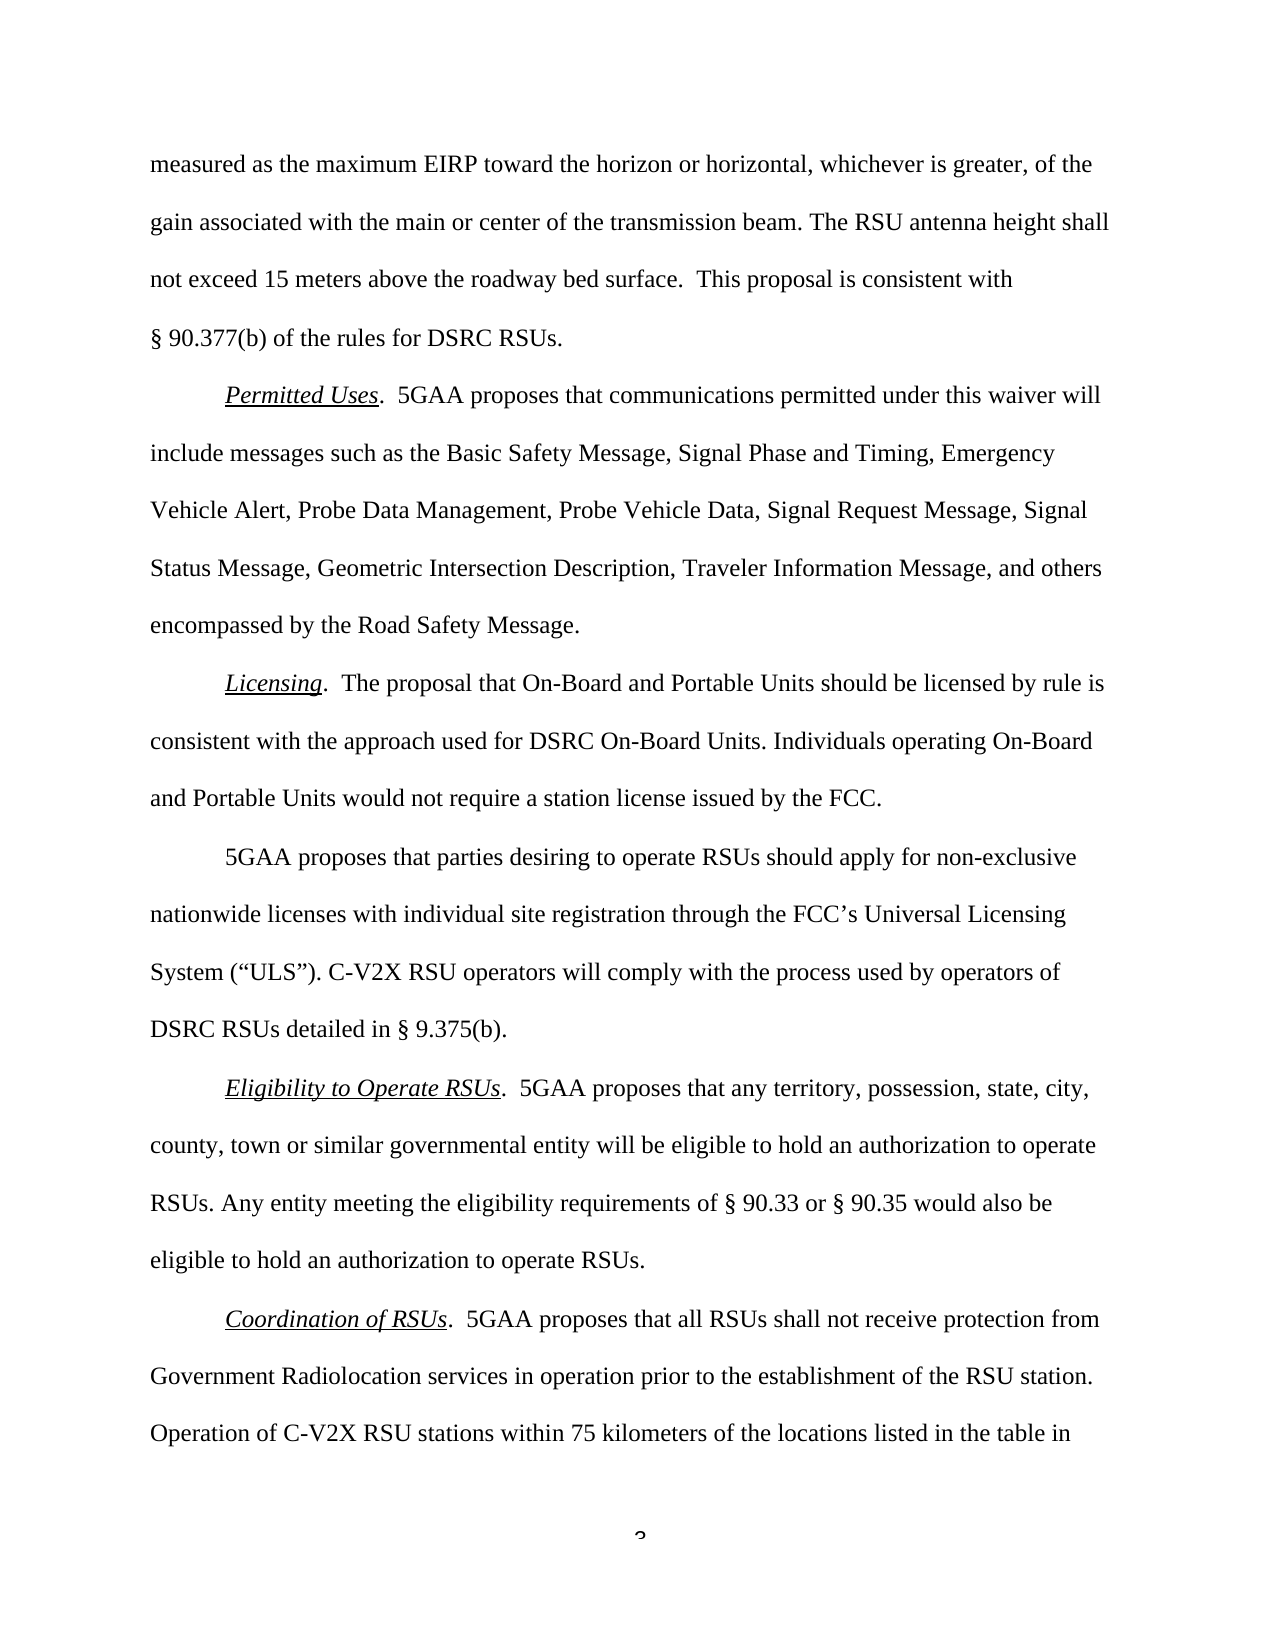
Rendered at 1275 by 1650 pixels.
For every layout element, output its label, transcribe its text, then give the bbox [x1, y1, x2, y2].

text include messages such as the Basic Safety Message, Signal Phase and Timing, Emergency Vehicle Alert, Probe Data Management, Probe Vehicle Data, Signal Request Message, Signal Status Message, Geometric Intersection Description, Traveler Information Message, and others encompassed by the Road Safety Message. [150, 438, 1104, 639]
subtitle county, town or similar governmental entity will be eligible to hold an authorization to operate RSUs. Any entity meeting the eligibility requirements of § 90.33 or § 90.35 would also be eligible to hold an authorization to operate RSUs. [150, 1130, 1098, 1274]
text Coordination of RSUs. 5GAA proposes that all RSUs shall not receive protection from [225, 1304, 1127, 1332]
text Permitted Uses. 5GAA proposes that communications permitted under this waiver will [225, 380, 1127, 409]
text Licensing. The proposal that On-Board and Portable Units should be licensed by rule is [225, 668, 1127, 697]
subtitle Government Radiolocation services in operation prior to the establishment of the RSU station. Operation of C-V2X RSU stations within 75 kilometers of the locations listed in the table in [150, 1361, 1096, 1447]
text § 90.377(b) of the rules for DSRC RSUs. [150, 323, 1127, 351]
text Eligibility to Operate RSUs. 5GAA proposes that any territory, possession, state, city, [225, 1073, 1127, 1102]
text 5GAA proposes that parties desiring to operate RSUs should apply for non-exclusive nationwide licenses with individual site registration through the FCC’s Universal Licensing System (“ULS”). C-V2X RSU operators will comply with the process used by operators of DSRC RSUs detailed in § 9.375(b). [150, 842, 1079, 1043]
text measured as the maximum EIRP toward the horizon or horizontal, whichever is greater, of the gain associated with the main or center of the transmission beam. The RSU antenna height shall not exceed 15 meters above the roadway bed surface. This proposal is consistent with [150, 149, 1127, 293]
text consistent with the approach used for DSRC On-Board Units. Individuals operating On-Board and Portable Units would not require a station license issued by the FCC. [150, 726, 1116, 812]
